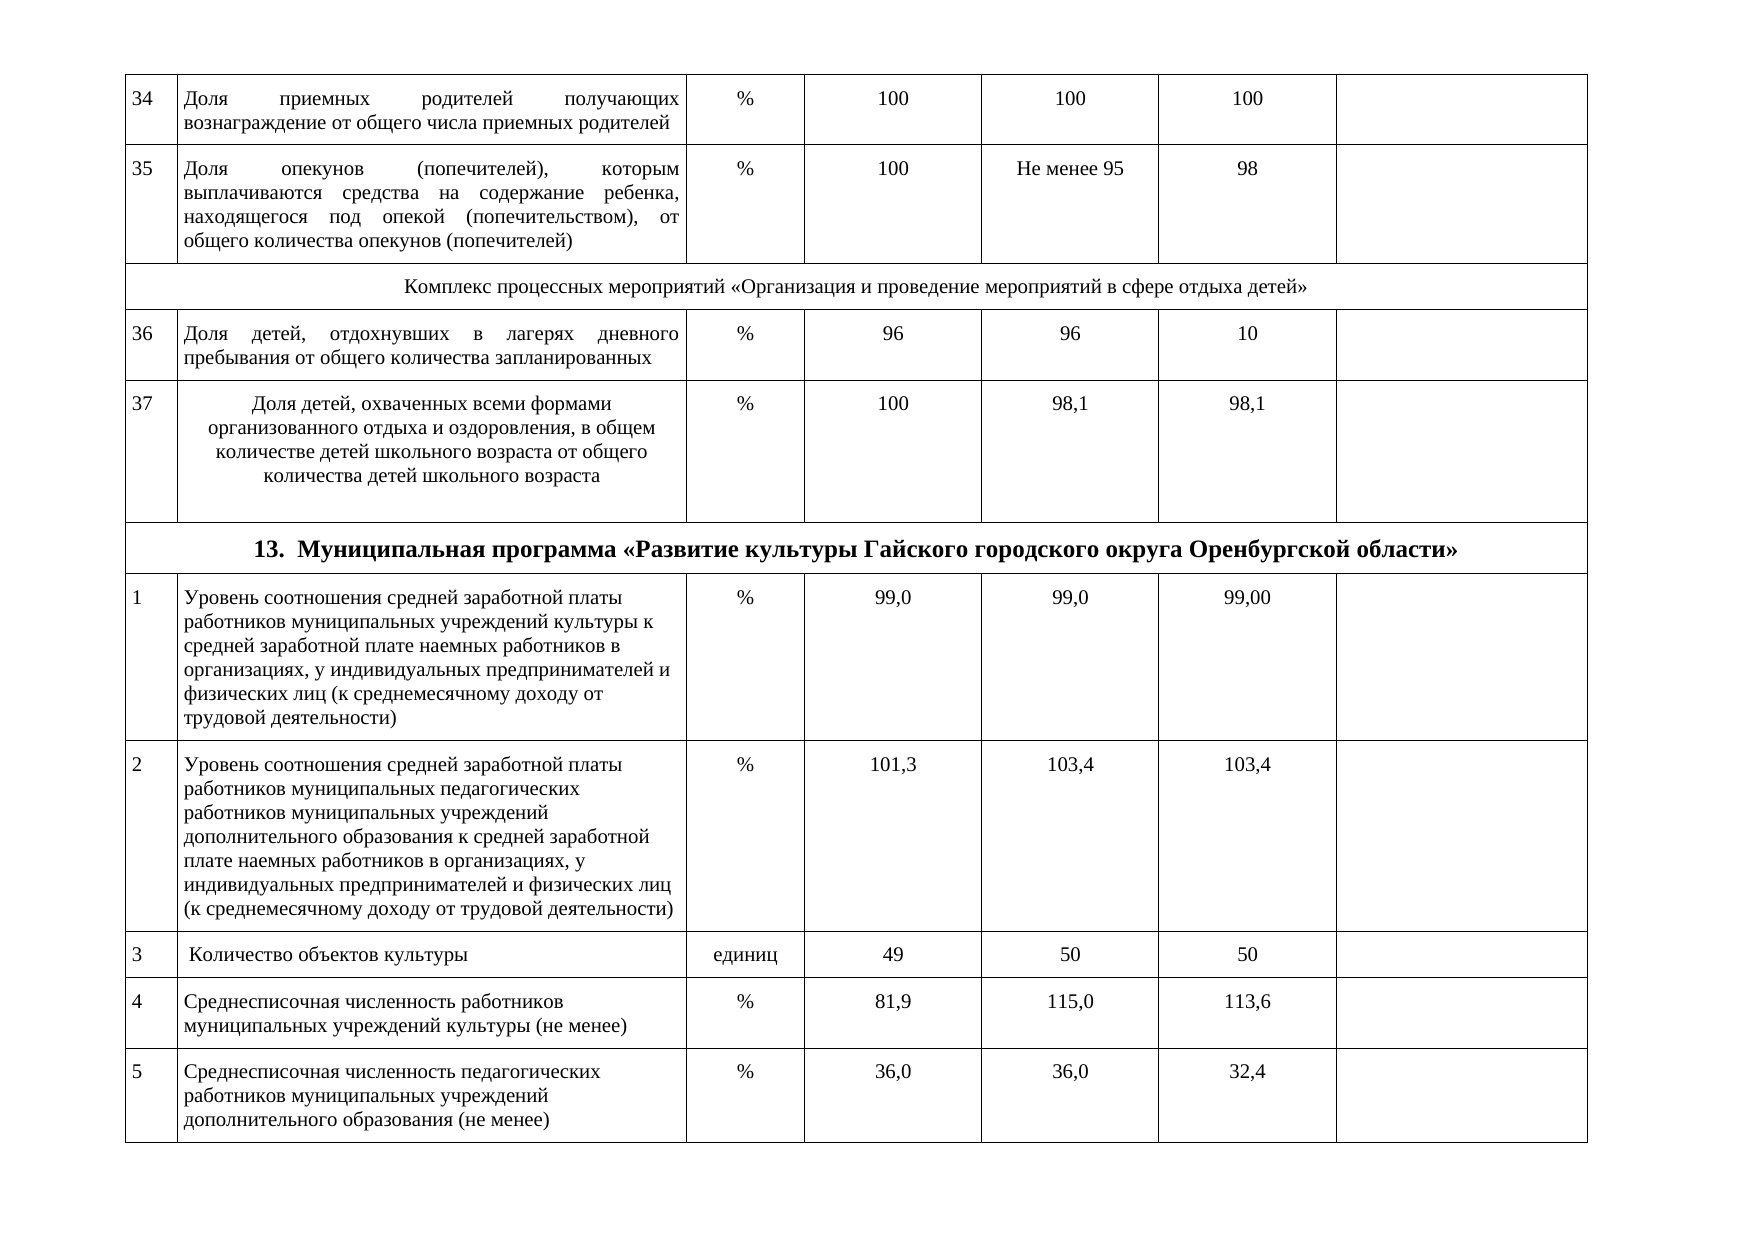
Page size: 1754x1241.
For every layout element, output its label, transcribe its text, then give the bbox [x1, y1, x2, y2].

table_cell 103,4 [982, 741, 1158, 931]
table_cell 36 [126, 310, 177, 379]
table_cell [1337, 574, 1587, 740]
table_cell % [687, 978, 804, 1047]
table_cell 1 [126, 574, 177, 740]
table_cell 96 [982, 310, 1158, 379]
table_cell 32,4 [1159, 1049, 1336, 1142]
table_cell [1337, 978, 1587, 1047]
table_cell % [687, 310, 804, 379]
table_cell Доля детей, отдохнувших в лагерях дневного пребывания от общего количества запланированных [178, 310, 686, 379]
table_cell 13. Муниципальная программа «Развитие культуры Гайского городского округа Оренбургской области» [126, 523, 1587, 573]
table_cell % [687, 741, 804, 931]
table_cell 3 [126, 932, 177, 977]
table_cell 115,0 [982, 978, 1158, 1047]
table_cell [1337, 1049, 1587, 1142]
table_cell 50 [1159, 932, 1336, 977]
table_cell 49 [805, 932, 981, 977]
table_cell 99,0 [982, 574, 1158, 740]
table_cell 37 [126, 381, 177, 522]
table_cell 34 [126, 75, 177, 144]
table_cell 99,00 [1159, 574, 1336, 740]
table_cell % [687, 381, 804, 522]
table_cell 4 [126, 978, 177, 1047]
table_cell 5 [126, 1049, 177, 1142]
table_cell 35 [126, 145, 177, 263]
table_cell % [687, 1049, 804, 1142]
table_cell % [687, 145, 804, 263]
table_cell 100 [1159, 75, 1336, 144]
table_cell 2 [126, 741, 177, 931]
table_cell [1337, 75, 1587, 144]
table_cell Не менее 95 [982, 145, 1158, 263]
table_cell 100 [805, 381, 981, 522]
table_cell единиц [687, 932, 804, 977]
table_cell [1337, 741, 1587, 931]
table_cell % [687, 574, 804, 740]
table_cell Среднесписочная численность педагогических работников муниципальных учреждений дополнительного образования (не менее) [178, 1049, 686, 1142]
table_cell 81,9 [805, 978, 981, 1047]
table_cell 36,0 [805, 1049, 981, 1142]
table_cell 50 [982, 932, 1158, 977]
table_cell 99,0 [805, 574, 981, 740]
table_cell Уровень соотношения средней заработной платы работников муниципальных педагогических работников муниципальных учреждений дополнительного образования к средней заработной плате наемных работников в организациях, у индивидуальных предпринимателей и физических лиц (к среднемесячному доходу от трудовой деятельности) [178, 741, 686, 931]
table_cell 103,4 [1159, 741, 1336, 931]
table_cell [1337, 310, 1587, 379]
table_cell 36,0 [982, 1049, 1158, 1142]
table_cell Доля приемных родителей получающих вознаграждение от общего числа приемных родителей [178, 75, 686, 144]
table_cell 10 [1159, 310, 1336, 379]
table_cell 100 [982, 75, 1158, 144]
table_cell Комплекс процессных мероприятий «Организация и проведение мероприятий в сфере отдыха детей» [126, 264, 1587, 309]
table_cell 113,6 [1159, 978, 1336, 1047]
table_cell 96 [805, 310, 981, 379]
table_cell 98 [1159, 145, 1336, 263]
table_cell Доля детей, охваченных всеми формами организованного отдыха и оздоровления, в общем количестве детей школьного возраста от общего количества детей школьного возраста [178, 381, 686, 522]
table_cell Количество объектов культуры [178, 932, 686, 977]
table_cell 98,1 [982, 381, 1158, 522]
table_cell [1337, 381, 1587, 522]
table_cell Уровень соотношения средней заработной платы работников муниципальных учреждений культуры к средней заработной плате наемных работников в организациях, у индивидуальных предпринимателей и физических лиц (к среднемесячному доходу от трудовой деятельности) [178, 574, 686, 740]
table_cell % [687, 75, 804, 144]
table_cell Доля опекунов (попечителей), которым выплачиваются средства на содержание ребенка, находящегося под опекой (попечительством), от общего количества опекунов (попечителей) [178, 145, 686, 263]
table_cell Среднесписочная численность работников муниципальных учреждений культуры (не менее) [178, 978, 686, 1047]
table_cell 98,1 [1159, 381, 1336, 522]
table_cell 101,3 [805, 741, 981, 931]
table_cell [1337, 145, 1587, 263]
table_cell 100 [805, 145, 981, 263]
table_cell 100 [805, 75, 981, 144]
table_cell [1337, 932, 1587, 977]
